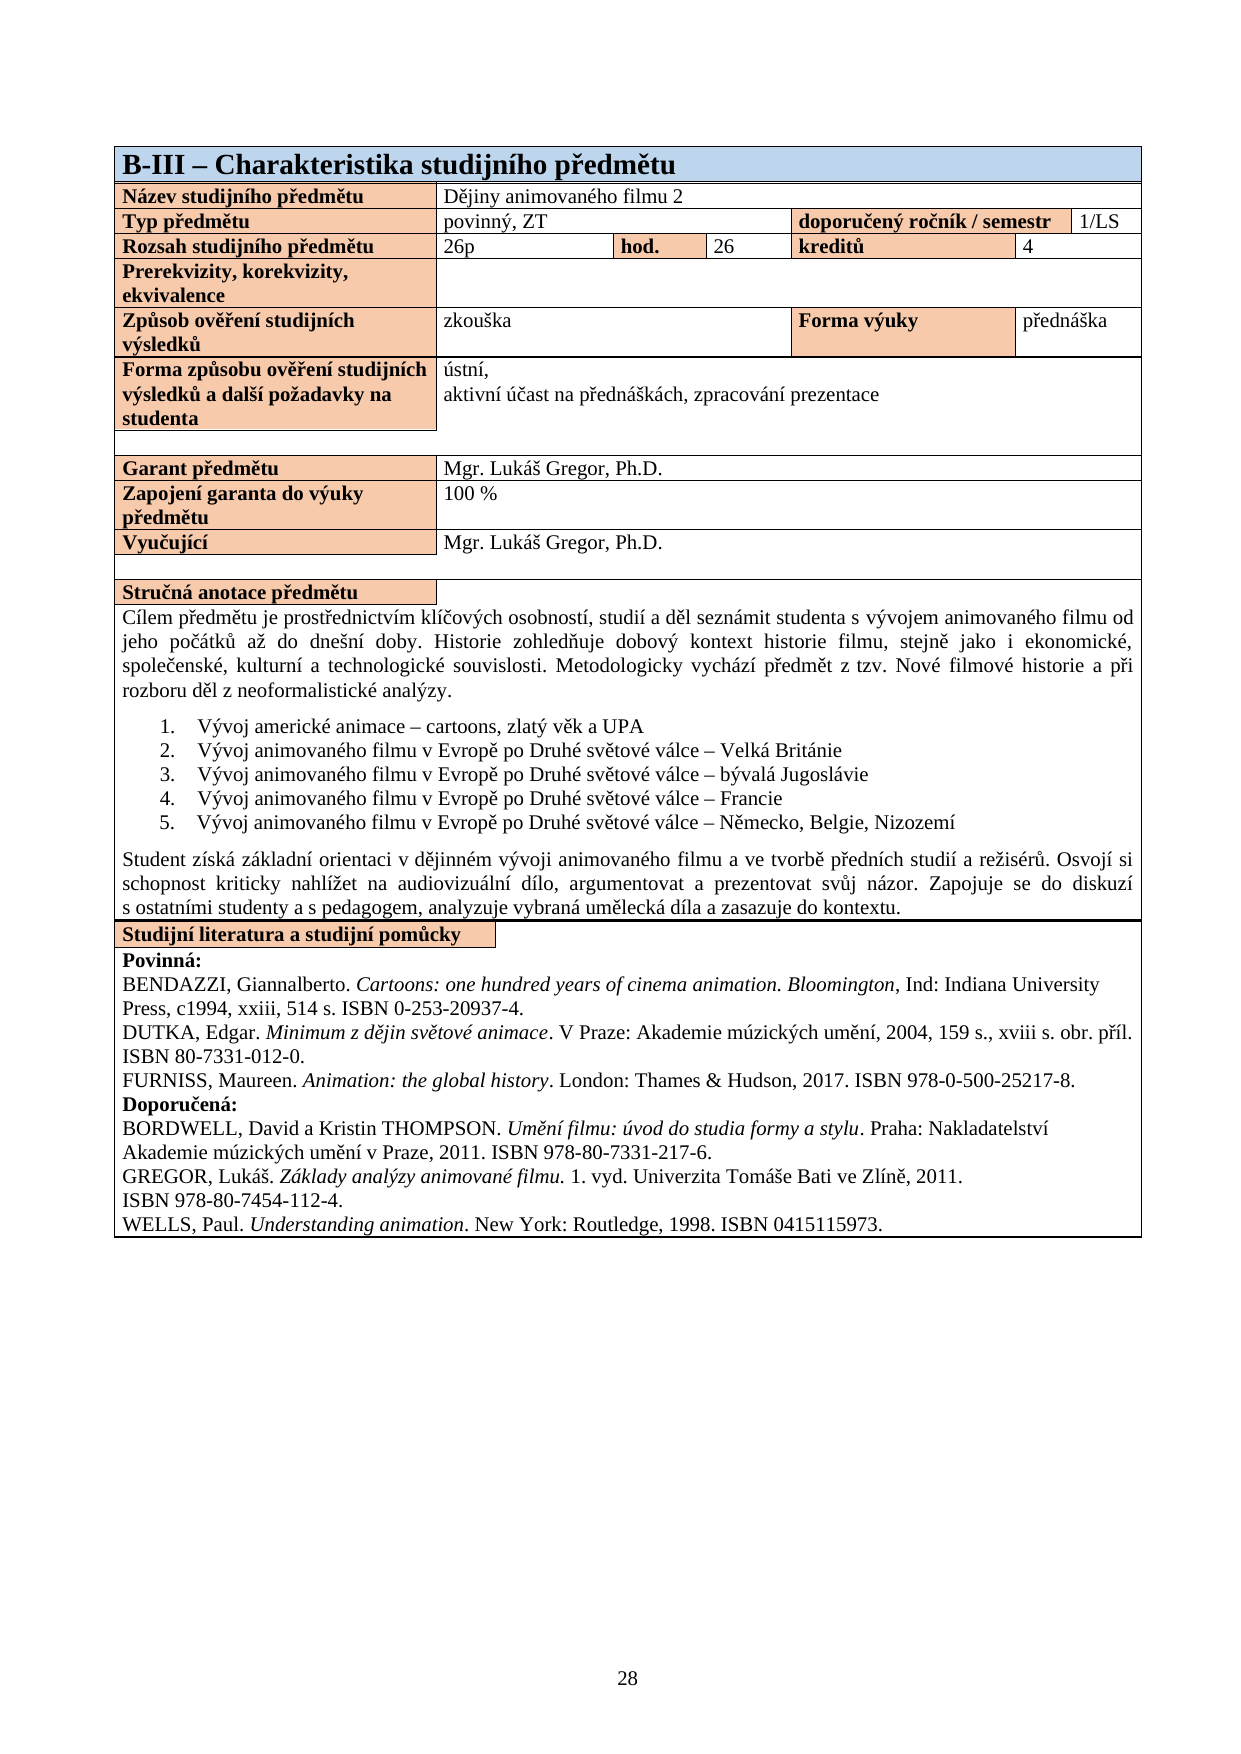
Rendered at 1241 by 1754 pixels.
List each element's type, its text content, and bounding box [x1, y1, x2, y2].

table_cell doporučený ročník / semestr [792, 209, 1071, 233]
table_cell [437, 580, 1141, 604]
table_cell Stručná anotace předmětu [115, 580, 436, 604]
table_cell 26p [437, 234, 613, 258]
table_cell hod. [614, 234, 706, 258]
table_cell ústní, aktivní účast na přednáškách, zpracování prezentace [437, 358, 1141, 429]
table_cell [115, 554, 1141, 579]
table_cell [496, 922, 1141, 947]
table_cell kreditů [792, 234, 1015, 258]
table_cell 4 [1016, 234, 1141, 258]
table_cell Povinná: BENDAZZI, Giannalberto. Cartoons: one hundred years of cinema animation. Bloomington, Ind: Indiana University Press, c1994, xxiii, 514 s. ISBN 0-253-20937-4. DUTKA, Edgar. Minimum z dějin světové animace. V Praze: Akademie múzických umění, 2004, 159 s., xviii s. obr. příl. ISBN 80-7331-012-0. FURNISS, Maureen. Animation: the global history. London: Thames & Hudson, 2017. ISBN 978-0-500-25217-8. Doporučená: BORDWELL, David a Kristin THOMPSON. Umění filmu: úvod do studia formy a stylu. Praha: Nakladatelství Akademie múzických umění v Praze, 2011. ISBN 978-80-7331-217-6. GREGOR, Lukáš. Základy analýzy animované filmu. 1. vyd. Univerzita Tomáše Bati ve Zlíně, 2011. ISBN 978-80-7454-112-4. WELLS, Paul. Understanding animation. New York: Routledge, 1998. ISBN 0415115973. [115, 947, 1141, 1236]
table_cell Rozsah studijního předmětu [115, 234, 436, 258]
table_cell Prerekvizity, korekvizity, ekvivalence [115, 259, 436, 307]
table_cell Vyučující [115, 530, 436, 554]
table_cell Zapojení garanta do výuky předmětu [115, 481, 436, 529]
table_header B-III – Charakteristika studijního předmětu [115, 147, 1141, 181]
table_cell Studijní literatura a studijní pomůcky [115, 922, 495, 947]
table_cell 1/LS [1072, 209, 1141, 233]
table_cell Název studijního předmětu [115, 184, 436, 208]
table_cell 26 [707, 234, 791, 258]
table_cell Forma způsobu ověření studijních výsledků a další požadavky na studenta [115, 358, 436, 429]
table_cell 100 % [437, 481, 1141, 529]
table_cell Forma výuky [792, 308, 1015, 356]
table_cell povinný, ZT [437, 209, 791, 233]
table_cell Mgr. Lukáš Gregor, Ph.D. [437, 456, 1141, 480]
table_cell [115, 430, 1141, 455]
table_cell přednáška [1016, 308, 1141, 356]
table_cell Cílem předmětu je prostřednictvím klíčových osobností, studií a děl seznámit studenta s vývojem animovaného filmu od jeho počátků až do dnešní doby. Historie zohledňuje dobový kontext historie filmu, stejně jako i ekonomické, společenské, kulturní a technologické souvislosti. Metodologicky vychází předmět z tzv. Nové filmové historie a při rozboru děl z neoformalistické analýzy. Vývoj americké animace – cartoons, zlatý věk a UPA Vývoj animovaného filmu v Evropě po Druhé světové válce – Velká Británie Vývoj animovaného filmu v Evropě po Druhé světové válce – bývalá Jugoslávie Vývoj animovaného filmu v Evropě po Druhé světové válce – Francie Vývoj animovaného filmu v Evropě po Druhé světové válce – Německo, Belgie, Nizozemí Student získá základní orientaci v dějinném vývoji animovaného filmu a ve tvorbě předních studií a režisérů. Osvojí si schopnost kriticky nahlížet na audiovizuální dílo, argumentovat a prezentovat svůj názor. Zapojuje se do diskuzí s ostatními studenty a s pedagogem, analyzuje vybraná umělecká díla a zasazuje do kontextu. [115, 604, 1141, 919]
table_cell Způsob ověření studijních výsledků [115, 308, 436, 356]
table_cell [437, 259, 1141, 307]
table_cell Garant předmětu [115, 456, 436, 480]
table_cell Dějiny animovaného filmu 2 [437, 184, 1141, 208]
table_cell Mgr. Lukáš Gregor, Ph.D. [437, 530, 1141, 554]
table_cell Typ předmětu [115, 209, 436, 233]
table_cell zkouška [437, 308, 791, 356]
